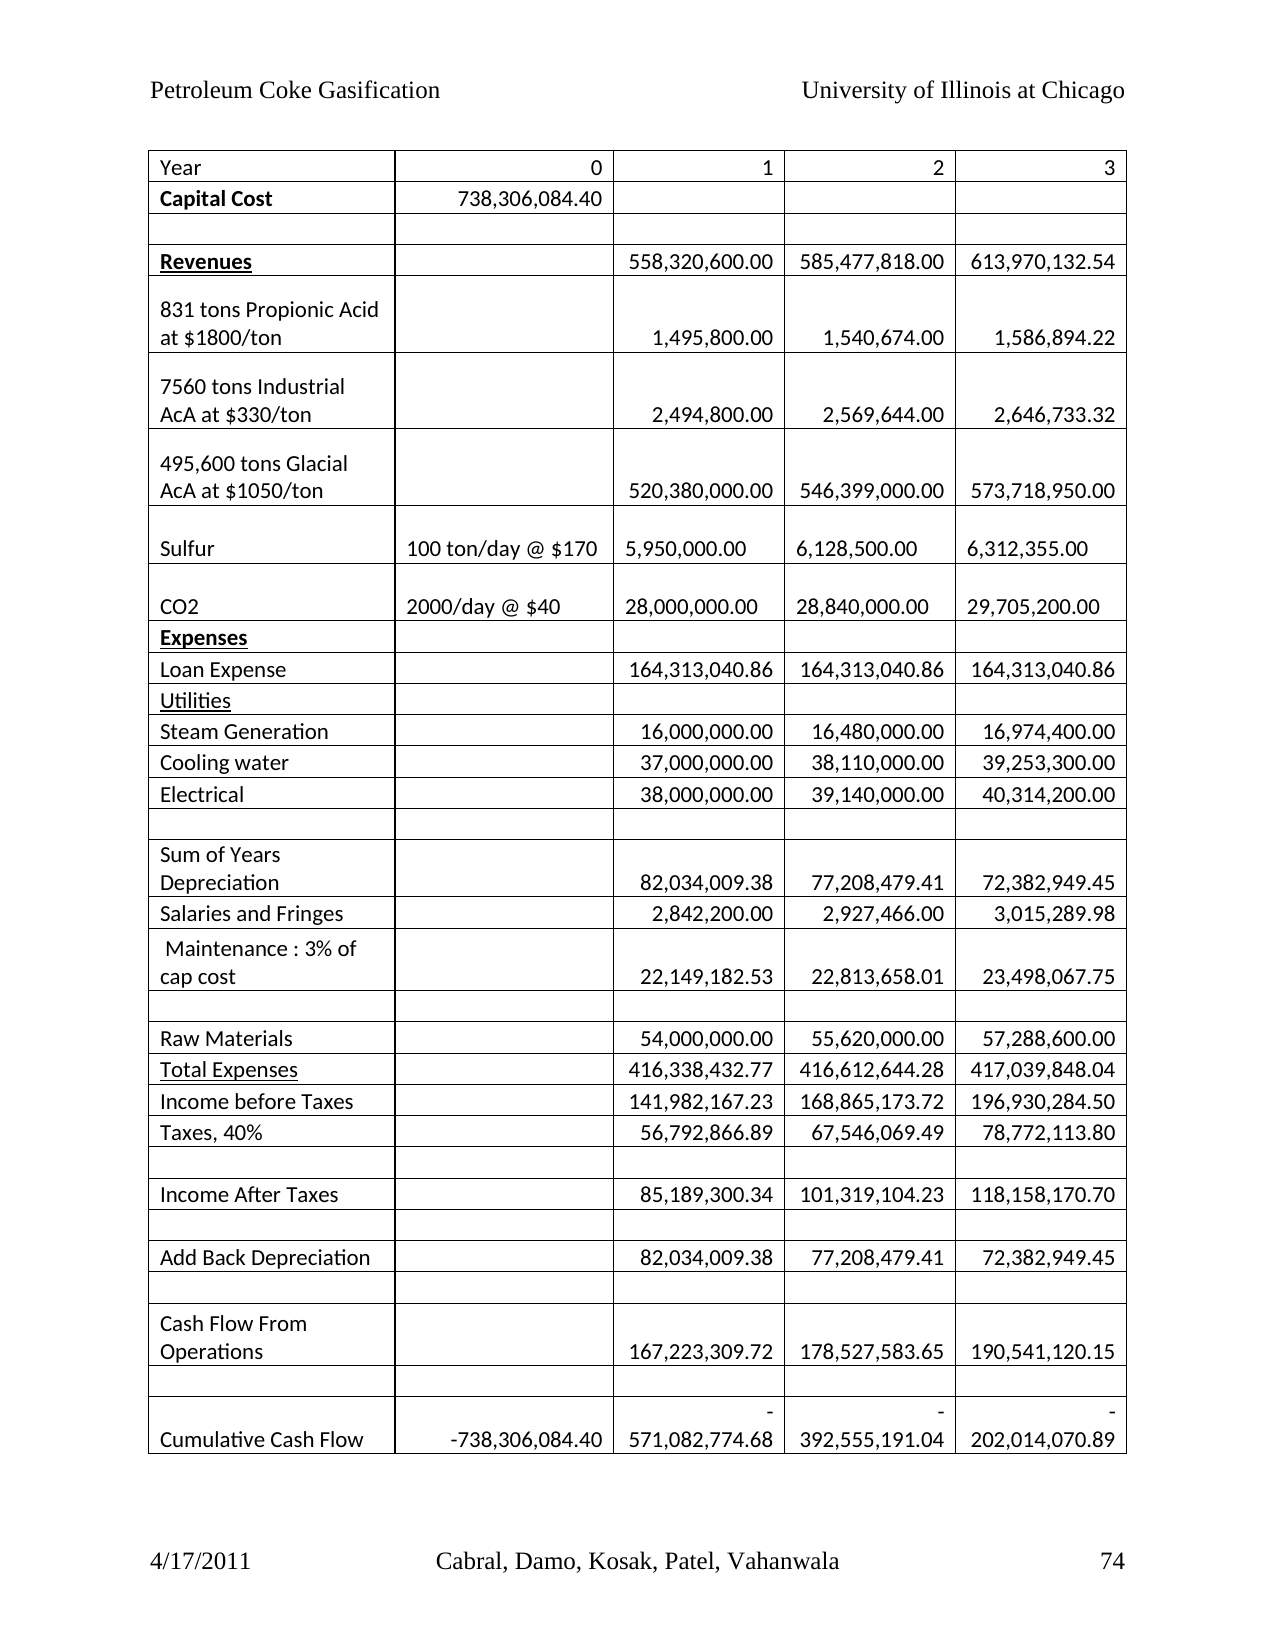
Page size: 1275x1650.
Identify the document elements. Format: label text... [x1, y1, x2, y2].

table_cell [785, 991, 955, 1021]
table_cell 72,382,949.45 [956, 1241, 1126, 1271]
table_cell Steam Generation [149, 715, 394, 745]
table_cell 831 tons Propionic Acid at $1800/ton [149, 276, 394, 352]
table_cell [396, 746, 613, 777]
table_cell 585,477,818.00 [785, 245, 955, 275]
table_cell 416,612,644.28 [785, 1054, 955, 1084]
table_cell [614, 991, 784, 1021]
table_cell 77,208,479.41 [785, 1241, 955, 1271]
table_cell Income before Taxes [149, 1085, 394, 1115]
table_cell 82,034,009.38 [614, 1241, 784, 1271]
table_cell [785, 182, 955, 212]
table_cell [614, 621, 784, 652]
table_cell [614, 1147, 784, 1177]
table_cell [614, 809, 784, 839]
table_cell [614, 1366, 784, 1396]
table_cell 416,338,432.77 [614, 1054, 784, 1084]
table_cell 78,772,113.80 [956, 1116, 1126, 1146]
table_cell [396, 897, 613, 927]
table_cell [396, 1304, 613, 1365]
table_cell [396, 1366, 613, 1396]
table_cell [396, 1147, 613, 1177]
table_cell [396, 991, 613, 1021]
table_cell 573,718,950.00 [956, 429, 1126, 505]
table_cell 6,128,500.00 [785, 506, 955, 562]
table_cell 2000/day @ $40 [396, 564, 613, 620]
table_cell 85,189,300.34 [614, 1179, 784, 1209]
table_header 0 [396, 151, 613, 181]
table_cell 23,498,067.75 [956, 929, 1126, 990]
table_cell [396, 1179, 613, 1209]
table_cell [396, 1022, 613, 1052]
table_cell 196,930,284.50 [956, 1085, 1126, 1115]
table_cell 57,288,600.00 [956, 1022, 1126, 1052]
table_cell 495,600 tons Glacial AcA at $1050/ton [149, 429, 394, 505]
table_cell 164,313,040.86 [785, 653, 955, 683]
table_cell 178,527,583.65 [785, 1304, 955, 1365]
table_cell [396, 929, 613, 990]
table_cell 7560 tons Industrial AcA at $330/ton [149, 353, 394, 428]
table_cell 1,495,800.00 [614, 276, 784, 352]
table_cell [396, 429, 613, 505]
table_cell Sum of Years Depreciation [149, 840, 394, 896]
table_cell [785, 621, 955, 652]
table_cell Total Expenses [149, 1054, 394, 1084]
table_cell [785, 1272, 955, 1302]
table_cell 167,223,309.72 [614, 1304, 784, 1365]
table_cell 164,313,040.86 [956, 653, 1126, 683]
table_cell [614, 684, 784, 714]
table_cell [956, 1366, 1126, 1396]
table_cell 72,382,949.45 [956, 840, 1126, 896]
table_cell [149, 991, 394, 1021]
table_cell 67,546,069.49 [785, 1116, 955, 1146]
table_cell Loan Expense [149, 653, 394, 683]
table_cell [956, 1147, 1126, 1177]
table_cell 38,110,000.00 [785, 746, 955, 777]
table_cell [614, 214, 784, 244]
table_cell [396, 1085, 613, 1115]
table_cell [396, 809, 613, 839]
table_cell [396, 276, 613, 352]
table_cell 16,480,000.00 [785, 715, 955, 745]
table_cell 77,208,479.41 [785, 840, 955, 896]
table_cell 39,140,000.00 [785, 778, 955, 808]
table_cell Utilities [149, 684, 394, 714]
table_cell [785, 1210, 955, 1240]
table_cell 38,000,000.00 [614, 778, 784, 808]
table_cell 22,149,182.53 [614, 929, 784, 990]
table_cell [396, 621, 613, 652]
table_cell 40,314,200.00 [956, 778, 1126, 808]
table_cell [149, 1272, 394, 1302]
table_cell 190,541,120.15 [956, 1304, 1126, 1365]
table_cell 558,320,600.00 [614, 245, 784, 275]
table_cell 54,000,000.00 [614, 1022, 784, 1052]
table_cell [785, 809, 955, 839]
table_cell 37,000,000.00 [614, 746, 784, 777]
table_cell [956, 991, 1126, 1021]
table_cell [956, 1272, 1126, 1302]
table_cell -202,014,070.89 [956, 1397, 1126, 1453]
table_cell 29,705,200.00 [956, 564, 1126, 620]
table_cell 164,313,040.86 [614, 653, 784, 683]
table_cell 55,620,000.00 [785, 1022, 955, 1052]
table_cell 2,646,733.32 [956, 353, 1126, 428]
table_cell [785, 1147, 955, 1177]
table_cell [785, 214, 955, 244]
table_cell [149, 1366, 394, 1396]
table_cell [396, 715, 613, 745]
table_cell 16,000,000.00 [614, 715, 784, 745]
table_cell Cash Flow From Operations [149, 1304, 394, 1365]
table_cell 1,540,674.00 [785, 276, 955, 352]
table_cell [396, 353, 613, 428]
table_cell 141,982,167.23 [614, 1085, 784, 1115]
table_cell 56,792,866.89 [614, 1116, 784, 1146]
table_cell 100 ton/day @ $170 [396, 506, 613, 562]
table_cell 22,813,658.01 [785, 929, 955, 990]
table_cell 1,586,894.22 [956, 276, 1126, 352]
table_cell [956, 182, 1126, 212]
table_cell Capital Cost [149, 182, 394, 212]
table_cell [396, 1116, 613, 1146]
table_cell [956, 809, 1126, 839]
table_cell 2,569,644.00 [785, 353, 955, 428]
table_cell [149, 214, 394, 244]
table_cell Salaries and Fringes [149, 897, 394, 927]
table_cell 168,865,173.72 [785, 1085, 955, 1115]
table_cell [396, 778, 613, 808]
table_cell [149, 1147, 394, 1177]
table_cell 82,034,009.38 [614, 840, 784, 896]
table_cell [149, 809, 394, 839]
table_cell [785, 684, 955, 714]
table_cell [956, 621, 1126, 652]
table_cell [396, 684, 613, 714]
table_cell 28,840,000.00 [785, 564, 955, 620]
table_cell Taxes, 40% [149, 1116, 394, 1146]
table_cell Electrical [149, 778, 394, 808]
table_cell [396, 1272, 613, 1302]
table_cell [396, 245, 613, 275]
table_cell Add Back Depreciation [149, 1241, 394, 1271]
table_cell 28,000,000.00 [614, 564, 784, 620]
table_cell -571,082,774.68 [614, 1397, 784, 1453]
table_cell [396, 1241, 613, 1271]
table_cell 5,950,000.00 [614, 506, 784, 562]
table_header 2 [785, 151, 955, 181]
table_cell Raw Materials [149, 1022, 394, 1052]
table_cell [956, 684, 1126, 714]
table_cell [396, 653, 613, 683]
table_cell Maintenance : 3% of cap cost [149, 929, 394, 990]
table_cell -738,306,084.40 [396, 1397, 613, 1453]
table_cell -392,555,191.04 [785, 1397, 955, 1453]
table_header 3 [956, 151, 1126, 181]
table_cell 546,399,000.00 [785, 429, 955, 505]
table_cell Sulfur [149, 506, 394, 562]
table_cell [396, 840, 613, 896]
table_cell Revenues [149, 245, 394, 275]
table_cell Cumulative Cash Flow [149, 1397, 394, 1453]
table_cell 613,970,132.54 [956, 245, 1126, 275]
table_cell [614, 1210, 784, 1240]
table_cell CO2 [149, 564, 394, 620]
table_cell [396, 1054, 613, 1084]
table_cell [149, 1210, 394, 1240]
table_cell 2,927,466.00 [785, 897, 955, 927]
table_cell 417,039,848.04 [956, 1054, 1126, 1084]
table_cell 2,842,200.00 [614, 897, 784, 927]
table_cell Income After Taxes [149, 1179, 394, 1209]
table_header 1 [614, 151, 784, 181]
table_cell Cooling water [149, 746, 394, 777]
table_cell 16,974,400.00 [956, 715, 1126, 745]
table_cell 2,494,800.00 [614, 353, 784, 428]
table_cell 738,306,084.40 [396, 182, 613, 212]
table_cell [785, 1366, 955, 1396]
table_cell [614, 182, 784, 212]
table_cell 6,312,355.00 [956, 506, 1126, 562]
table_cell [956, 1210, 1126, 1240]
table_header Year [149, 151, 394, 181]
table_cell [614, 1272, 784, 1302]
table_cell Expenses [149, 621, 394, 652]
table_cell 520,380,000.00 [614, 429, 784, 505]
table_cell [396, 1210, 613, 1240]
table_cell 39,253,300.00 [956, 746, 1126, 777]
table_cell 3,015,289.98 [956, 897, 1126, 927]
table_cell 118,158,170.70 [956, 1179, 1126, 1209]
table_cell 101,319,104.23 [785, 1179, 955, 1209]
table_cell [956, 214, 1126, 244]
table_cell [396, 214, 613, 244]
